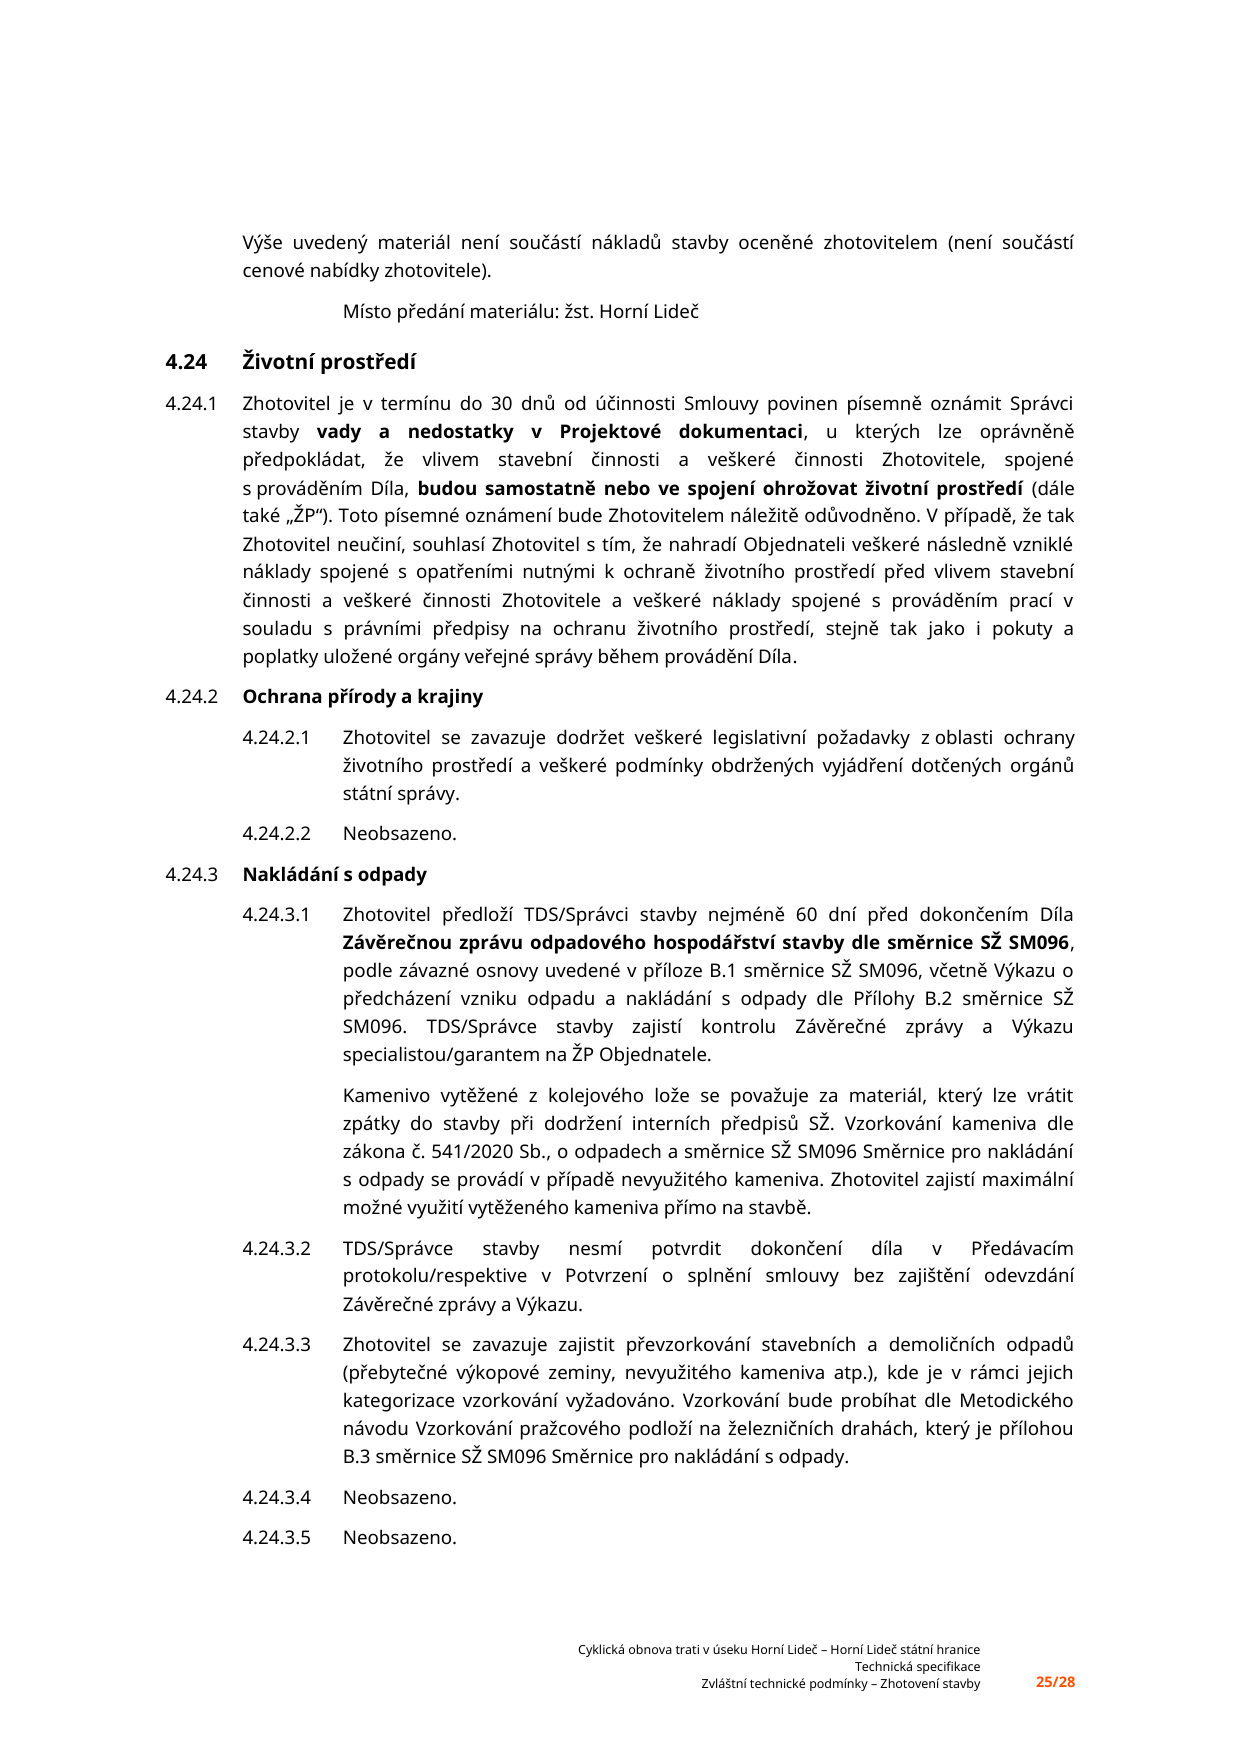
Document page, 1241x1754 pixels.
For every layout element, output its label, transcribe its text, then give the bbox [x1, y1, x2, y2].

text Nakládání s odpady [165, 861, 1075, 887]
text Zhotovitel předloží TDS/Správci stavby nejméně 60 dní před dokončením Díla Závěrečnou zprávu odpadového hospodářství stavby dle směrnice SŽ SM096, podle závazné osnovy uvedené v příloze B.1 směrnice SŽ SM096, včetně Výkazu o předcházení vzniku odpadu a nakládání s odpady dle Přílohy B.2 směrnice SŽ SM096. TDS/Správce stavby zajistí kontrolu Závěrečné zprávy a Výkazu specialistou/garantem na ŽP Objednatele. [242, 902, 1075, 1067]
text Neobsazeno. [242, 1484, 1075, 1509]
text TDS/Správce stavby nesmí potvrdit dokončení díla v Předávacím protokolu/respektive v Potvrzení o splnění smlouvy bez zajištění odevzdání Závěrečné zprávy a Výkazu. [242, 1235, 1075, 1316]
list Kamenivo vytěžené z kolejového lože se považuje za materiál, který lze vrátit zpátky do stavby při dodržení interních předpisů SŽ. Vzorkování kameniva dle zákona č. 541/2020 Sb., o odpadech a směrnice SŽ SM096 Směrnice pro nakládání s odpady se provádí v případě nevyužitého kameniva. Zhotovitel zajistí maximální možné využití vytěženého kameniva přímo na stavbě. [343, 1082, 1075, 1220]
text Zhotovitel se zavazuje dodržet veškeré legislativní požadavky z oblasti ochrany životního prostředí a veškeré podmínky obdržených vyjádření dotčených orgánů státní správy. [242, 724, 1075, 806]
text Zhotovitel je v termínu do 30 dnů od účinnosti Smlouvy povinen písemně oznámit Správci stavby vady a nedostatky v Projektové dokumentaci, u kterých lze oprávněně předpokládat, že vlivem stavební činnosti a veškeré činnosti Zhotovitele, spojené s prováděním Díla, budou samostatně nebo ve spojení ohrožovat životní prostředí (dále také „ŽP“). Toto písemné oznámení bude Zhotovitelem náležitě odůvodněno. V případě, že tak Zhotovitel neučiní, souhlasí Zhotovitel s tím, že nahradí Objednateli veškeré následně vzniklé náklady spojené s opatřeními nutnými k ochraně životního prostředí před vlivem stavební činnosti a veškeré činnosti Zhotovitele a veškeré náklady spojené s prováděním prací v souladu s právními předpisy na ochranu životního prostředí, stejně tak jako i pokuty a poplatky uložené orgány veřejné správy během provádění Díla. [165, 391, 1075, 668]
text Neobsazeno. [242, 821, 1075, 846]
list Výše uvedený materiál není součástí nákladů stavby oceněné zhotovitelem (není součástí cenové nabídky zhotovitele). [242, 229, 1075, 283]
text Zhotovitel se zavazuje zajistit převzorkování stavebních a demoličních odpadů (přebytečné výkopové zeminy, nevyužitého kameniva atp.), kde je v rámci jejich kategorizace vzorkování vyžadováno. Vzorkování bude probíhat dle Metodického návodu Vzorkování pražcového podloží na železničních drahách, který je přílohou B.3 směrnice SŽ SM096 Směrnice pro nakládání s odpady. [242, 1331, 1075, 1469]
text Neobsazeno. [242, 1524, 1075, 1550]
list Místo předání materiálu: žst. Horní Lideč [343, 298, 1075, 324]
text Ochrana přírody a krajiny [165, 683, 1075, 709]
text Životní prostředí [165, 347, 1075, 375]
